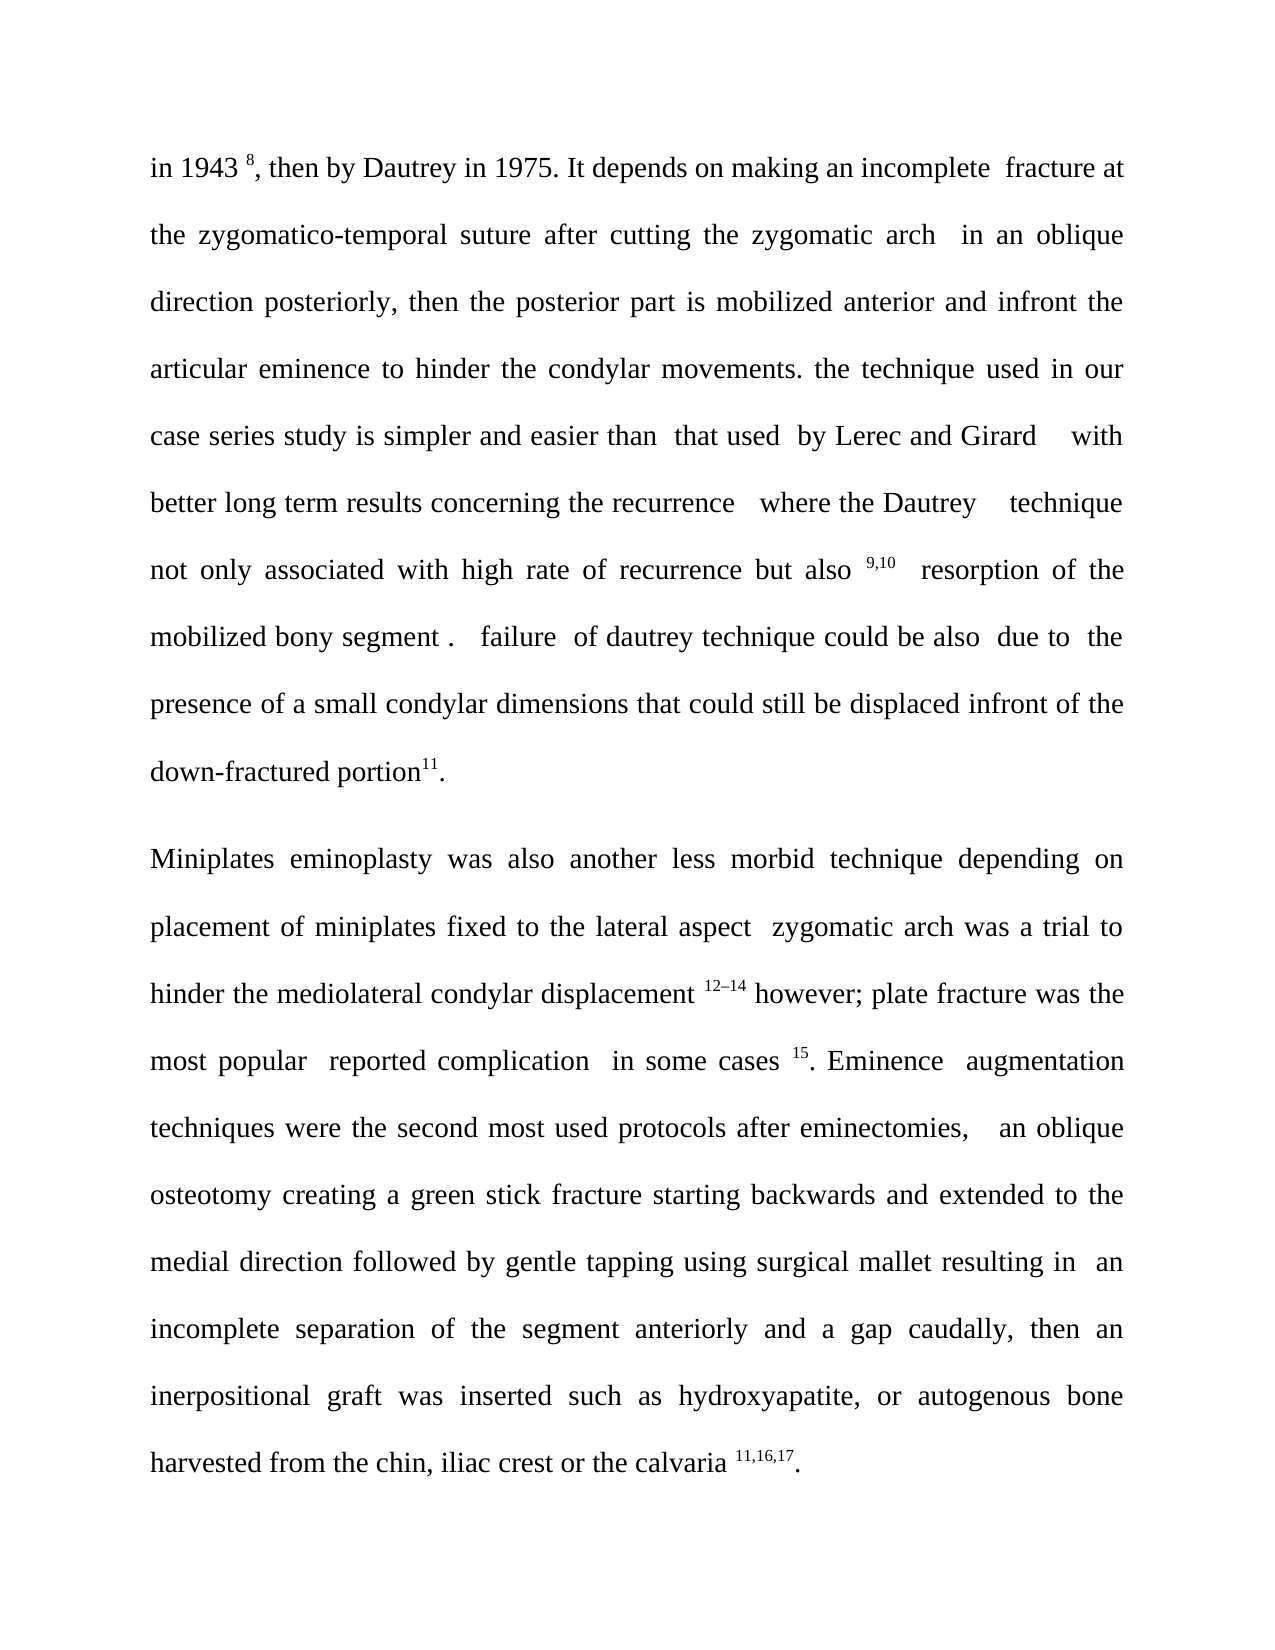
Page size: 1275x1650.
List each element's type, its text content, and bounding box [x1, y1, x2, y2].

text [150, 150, 1125, 787]
text Miniplates eminoplasty was also another less morbid technique depending on placement of miniplates fixed to the lateral aspect zygomatic arch was a trial to hinder the mediolateral condylar displacement 12–14 however; plate fracture was the most popular reported complication in some cases 15. Eminence augmentation techniques were the second most used protocols after eminectomies, an oblique osteotomy creating a green stick fracture starting backwards and extended to the medial direction followed by gentle tapping using surgical mallet resulting in an incomplete separation of the segment anteriorly and a gap caudally, then an inerpositional graft was inserted such as hydroxyapatite, or autogenous bone harvested from the chin, iliac crest or the calvaria 11,16,17. [150, 842, 1125, 1479]
